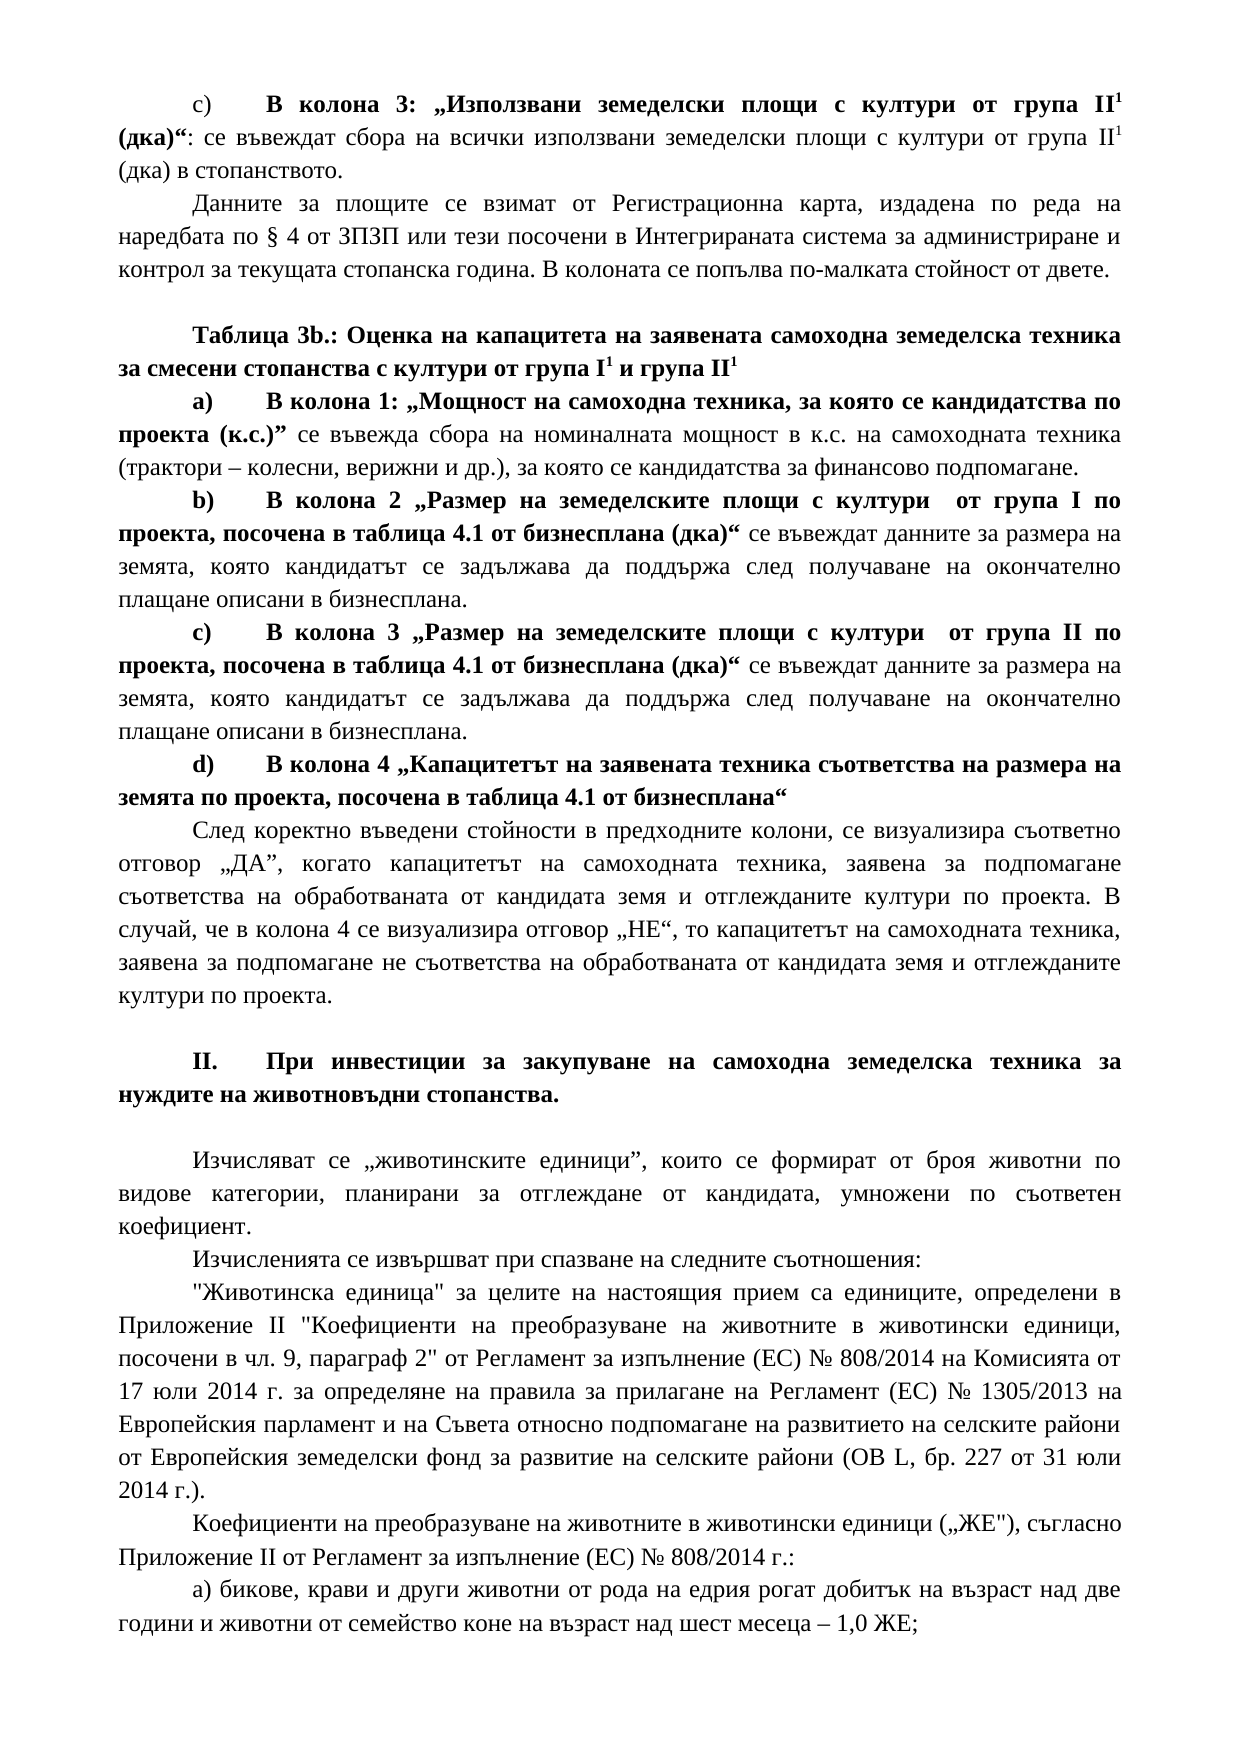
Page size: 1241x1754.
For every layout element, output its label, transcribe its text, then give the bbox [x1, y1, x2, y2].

list В колона 3: „Използвани земеделски площи с култури от група II1 (дка)“: се въвеждат сбора на всички използвани земеделски площи с култури от група II1 (дка) в стопанството. [118, 89, 1122, 183]
text Изчисляват се „животинските единици”, които се формират от броя животни по видове категории, планирани за отглеждане от кандидата, умножени по съответен коефициент. [118, 1145, 1122, 1240]
text Коефициенти на преобразуване на животните в животински единици („ЖЕ"), съгласно Приложение II от Регламент за изпълнение (ЕС) № 808/2014 г.: [118, 1508, 1122, 1570]
text Таблица 3b.: Оценка на капацитетa на заявената самоходна земеделска техника за смесени стопанства с култури от група I1 и група II1 [118, 320, 1122, 382]
text а) бикове, крави и други животни от рода на едрия рогат добитък на възраст над две години и животни от семейство коне на възраст над шест месеца – 1,0 ЖЕ; [118, 1574, 1122, 1636]
list В колона 2 „Размер на земеделските площи с култури от група I по проекта, посочена в таблица 4.1 от бизнесплана (дка)“ се въвеждат данните за размера на земята, която кандидатът се задължава да поддържа след получаване на окончателно плащане описани в бизнесплана. [118, 485, 1122, 613]
list При инвестиции за закупуване на самоходна земеделска техника за нуждите на животновъдни стопанства. [118, 1046, 1122, 1108]
list В колона 1: „Мощност на самоходна техника, за която се кандидатства по проекта (к.с.)” се въвежда сбора на номиналната мощност в к.с. на самоходната техника (трактори – колесни, верижни и др.), за която се кандидатства за финансово подпомагане. [118, 386, 1122, 481]
list В колона 3 „Размер на земеделските площи с култури от група II по проекта, посочена в таблица 4.1 от бизнесплана (дка)“ се въвеждат данните за размера на земята, която кандидатът се задължава да поддържа след получаване на окончателно плащане описани в бизнесплана. [118, 617, 1122, 745]
text "Животинска единица" за целите на настоящия прием са единиците, определени в Приложение II "Коефициенти на преобразуване на животните в животински единици, посочени в чл. 9, параграф 2" от Регламент за изпълнение (ЕС) № 808/2014 на Комисията от 17 юли 2014 г. за определяне на правила за прилагане на Регламент (ЕС) № 1305/2013 на Европейския парламент и на Съвета относно подпомагане на развитието на селските райони от Европейския земеделски фонд за развитие на селските райони (ОВ L, бр. 227 от 31 юли 2014 г.). [118, 1277, 1122, 1504]
list След коректно въведени стойности в предходните колони, се визуализира съответно отговор „ДА”, когато капацитетът на самоходната техника, заявена за подпомагане съответства на обработваната от кандидата земя и отглежданите култури по проекта. В случай, че в колона 4 се визуализира отговор „НЕ“, то капацитетът на самоходната техника, заявена за подпомагане не съответства на обработваната от кандидата земя и отглежданите култури по проекта. [118, 815, 1122, 1009]
list В колона 4 „Капацитетът на заявената техника съответства на размера на земята по проекта, посочена в таблица 4.1 от бизнесплана“ [118, 749, 1122, 811]
text Изчисленията се извършват при спазване на следните съотношения: [118, 1244, 1122, 1273]
